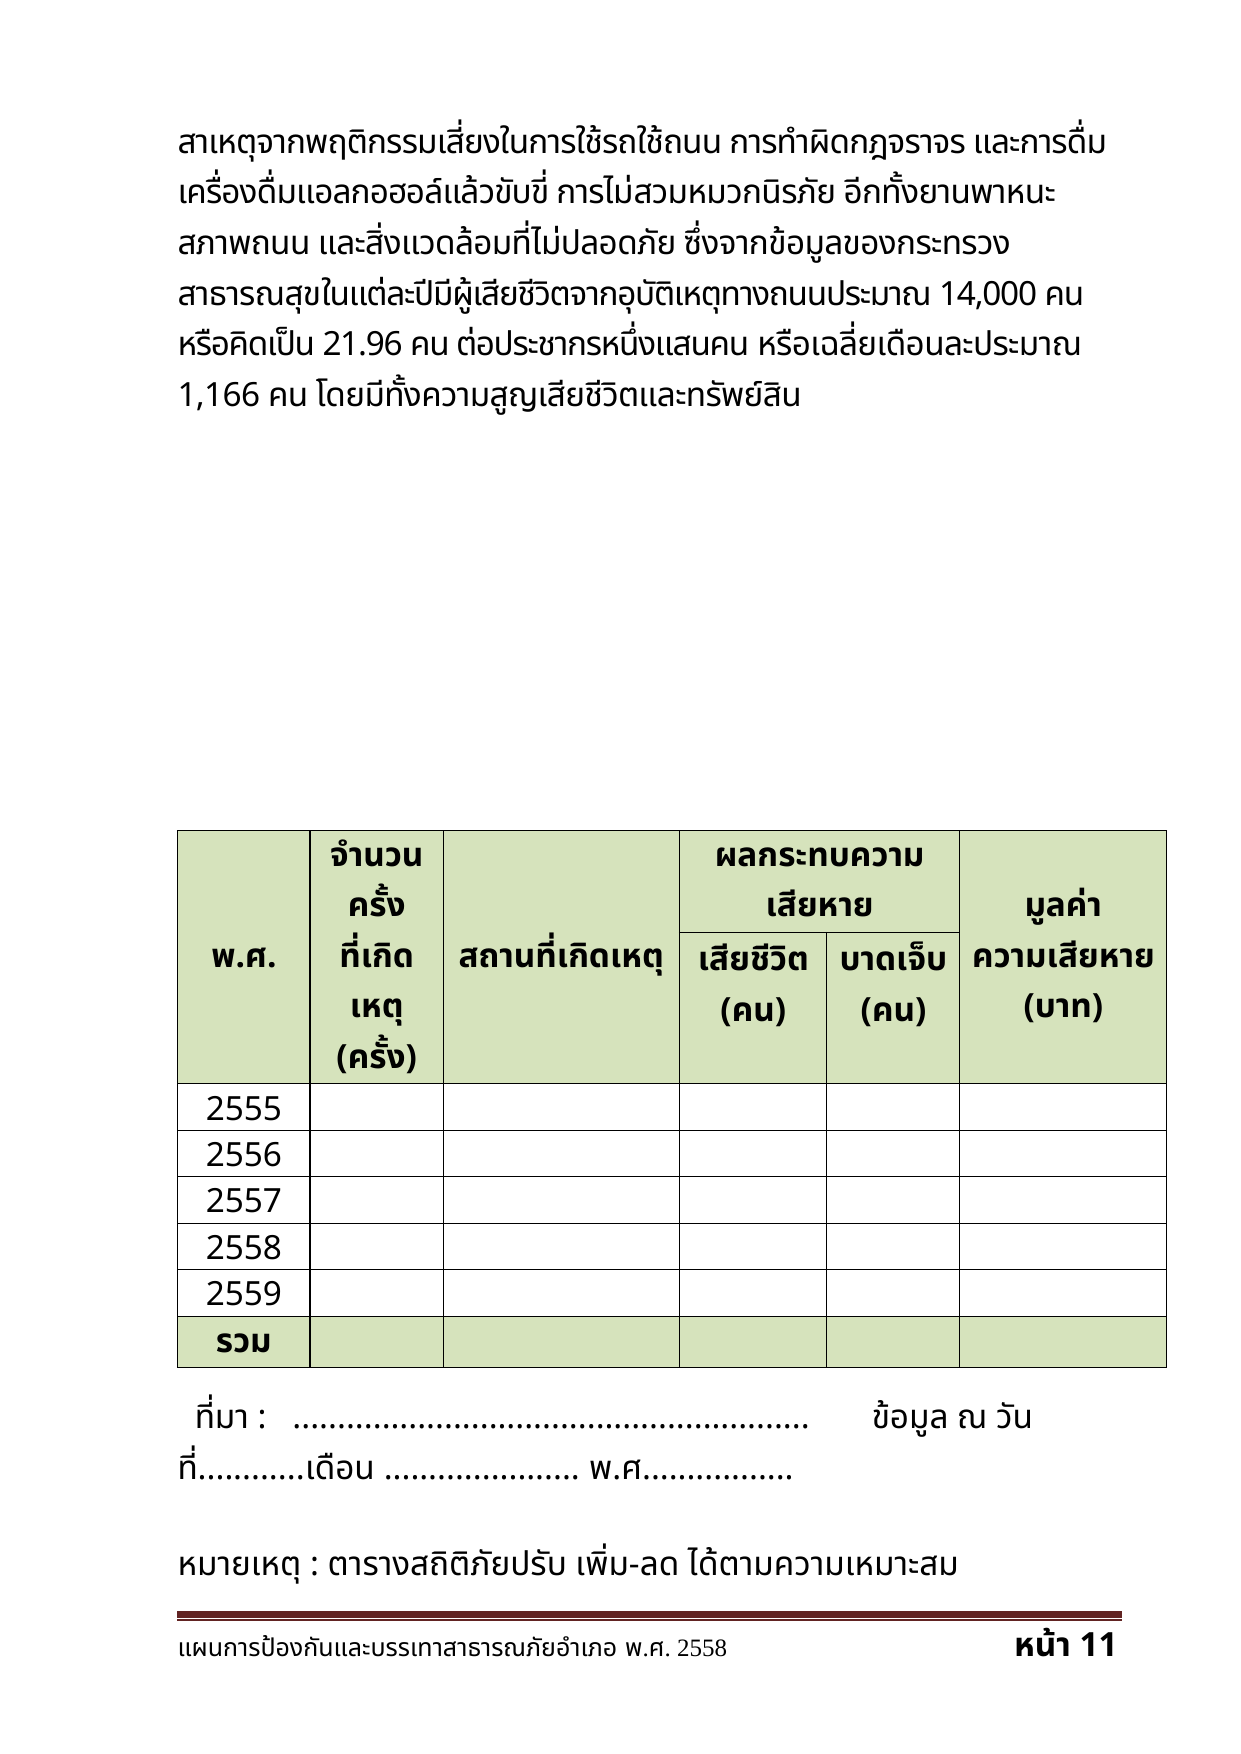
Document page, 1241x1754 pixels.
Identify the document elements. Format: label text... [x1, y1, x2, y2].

table_cell [444, 1317, 679, 1367]
table_cell 2559 [178, 1270, 309, 1316]
table_cell เสียชีวิต (คน) [680, 933, 826, 1083]
table_cell [827, 1270, 959, 1316]
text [177, 118, 1122, 421]
table_header มูลค่า ความเสียหาย (บาท) [960, 831, 1166, 1083]
table_cell [827, 1084, 959, 1130]
table_cell [311, 1224, 443, 1269]
table_cell [311, 1084, 443, 1130]
table_cell [444, 1131, 679, 1176]
table_cell [960, 1270, 1166, 1316]
table_header ผลกระทบความเสียหาย [680, 831, 959, 932]
table_cell 2558 [178, 1224, 309, 1269]
table_cell [444, 1177, 679, 1223]
table_cell [680, 1177, 826, 1223]
table_cell [960, 1317, 1166, 1367]
text หมายเหตุ : ตารางสถิติภัยปรับ เพิ่ม-ลด ได้ตามความเหมาะสม [177, 1540, 1122, 1590]
table_cell [827, 1131, 959, 1176]
table_cell [311, 1177, 443, 1223]
text ที่มา : .......................................................... ข้อมูล ณ วันที่............เดือน ...................... พ.ศ................. [177, 1393, 1122, 1494]
table_cell [960, 1177, 1166, 1223]
table_cell [680, 1317, 826, 1367]
table_header จำนวนครั้ง ที่เกิดเหตุ (ครั้ง) [311, 831, 443, 1083]
table_cell [680, 1224, 826, 1269]
table_cell บาดเจ็บ (คน) [827, 933, 959, 1083]
table_cell 2556 [178, 1131, 309, 1176]
table_cell รวม [178, 1317, 309, 1367]
table_cell [827, 1177, 959, 1223]
table_cell [311, 1270, 443, 1316]
table_cell [311, 1317, 443, 1367]
table_cell [960, 1224, 1166, 1269]
table_cell [680, 1131, 826, 1176]
table_header สถานที่เกิดเหตุ [444, 831, 679, 1083]
table_cell [827, 1224, 959, 1269]
table_header พ.ศ. [178, 831, 309, 1083]
table_cell [960, 1131, 1166, 1176]
table_cell [444, 1084, 679, 1130]
table_cell [444, 1270, 679, 1316]
table_cell 2555 [178, 1084, 309, 1130]
table_cell [680, 1270, 826, 1316]
table_cell [960, 1084, 1166, 1130]
table_cell [311, 1131, 443, 1176]
table_cell [827, 1317, 959, 1367]
table_cell [444, 1224, 679, 1269]
table_cell 2557 [178, 1177, 309, 1223]
table_cell [680, 1084, 826, 1130]
